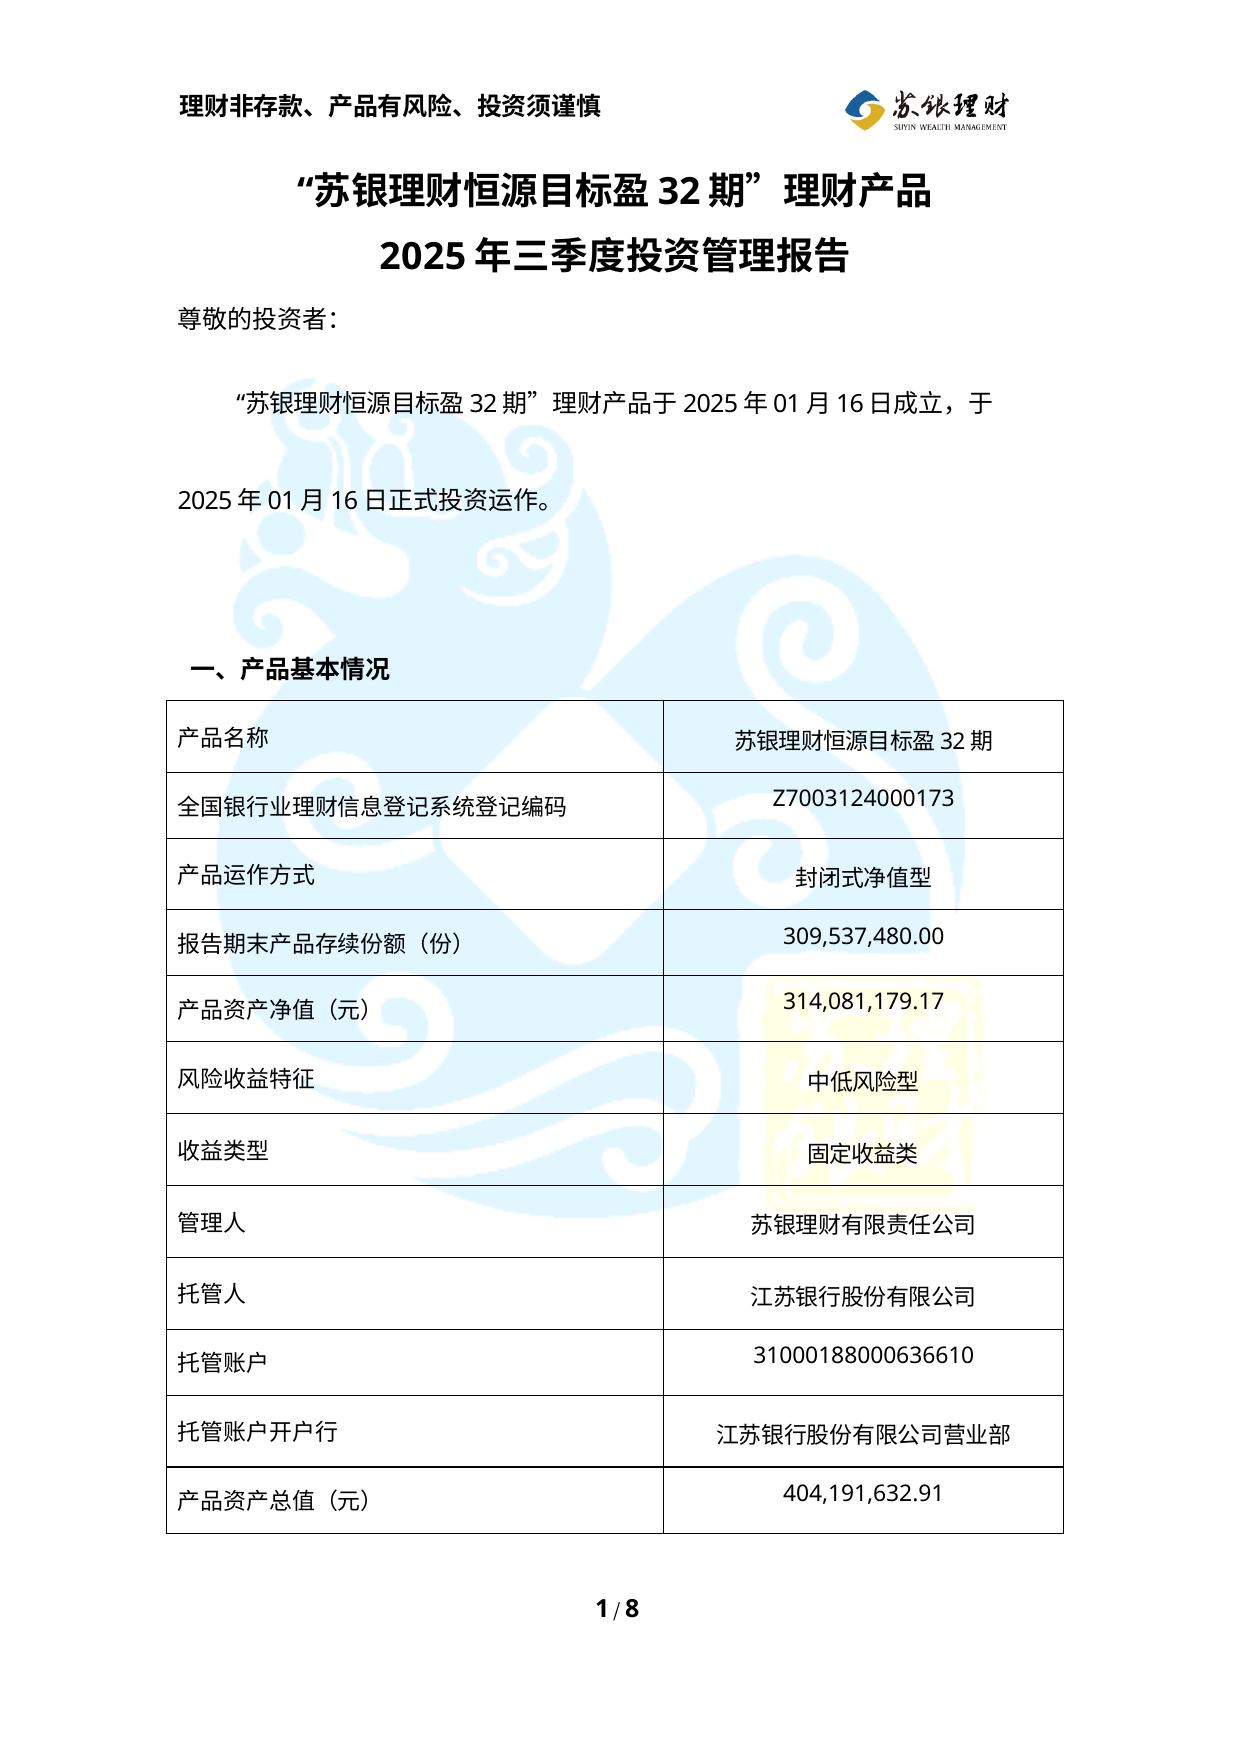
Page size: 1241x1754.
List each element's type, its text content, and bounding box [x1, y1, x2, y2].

table_header 苏银理财恒源目标盈32期 [664, 701, 1063, 772]
table_cell 托管账户开户行 [167, 1396, 663, 1466]
table_cell Z7003124000173 [664, 773, 1063, 838]
table_cell 托管账户 [167, 1330, 663, 1394]
table_header 产品名称 [167, 701, 663, 772]
table_cell 产品资产总值（元） [167, 1468, 663, 1532]
table_cell 中低风险型 [664, 1042, 1063, 1113]
table_cell 产品运作方式 [167, 839, 663, 909]
text “苏银理财恒源目标盈32期”理财产品于 2025年01月16日成立，于2025年01月16日正式投资运作。 [177, 369, 1053, 531]
table_cell 江苏银行股份有限公司营业部 [664, 1396, 1063, 1466]
table_cell 314,081,179.17 [664, 976, 1063, 1041]
table_cell 江苏银行股份有限公司 [664, 1258, 1063, 1328]
table_cell 封闭式净值型 [664, 839, 1063, 909]
text 尊敬的投资者： [177, 286, 1053, 351]
table_cell 404,191,632.91 [664, 1468, 1063, 1532]
table_cell 报告期末产品存续份额（份） [167, 910, 663, 975]
picture [820, 72, 1039, 143]
table_cell 收益类型 [167, 1114, 663, 1185]
text “苏银理财恒源目标盈32期”理财产品 [177, 156, 1053, 221]
text 2025年三季度投资管理报告 [177, 221, 1053, 286]
table_cell 苏银理财有限责任公司 [664, 1186, 1063, 1257]
table_cell 管理人 [167, 1186, 663, 1257]
table_cell 风险收益特征 [167, 1042, 663, 1113]
table_cell 全国银行业理财信息登记系统登记编码 [167, 773, 663, 838]
table_cell 31000188000636610 [664, 1330, 1063, 1394]
table_cell 309,537,480.00 [664, 910, 1063, 975]
table_cell 托管人 [167, 1258, 663, 1328]
table_cell 固定收益类 [664, 1114, 1063, 1185]
table_cell 产品资产净值（元） [167, 976, 663, 1041]
subtitle 一、产品基本情况 [190, 635, 1053, 700]
